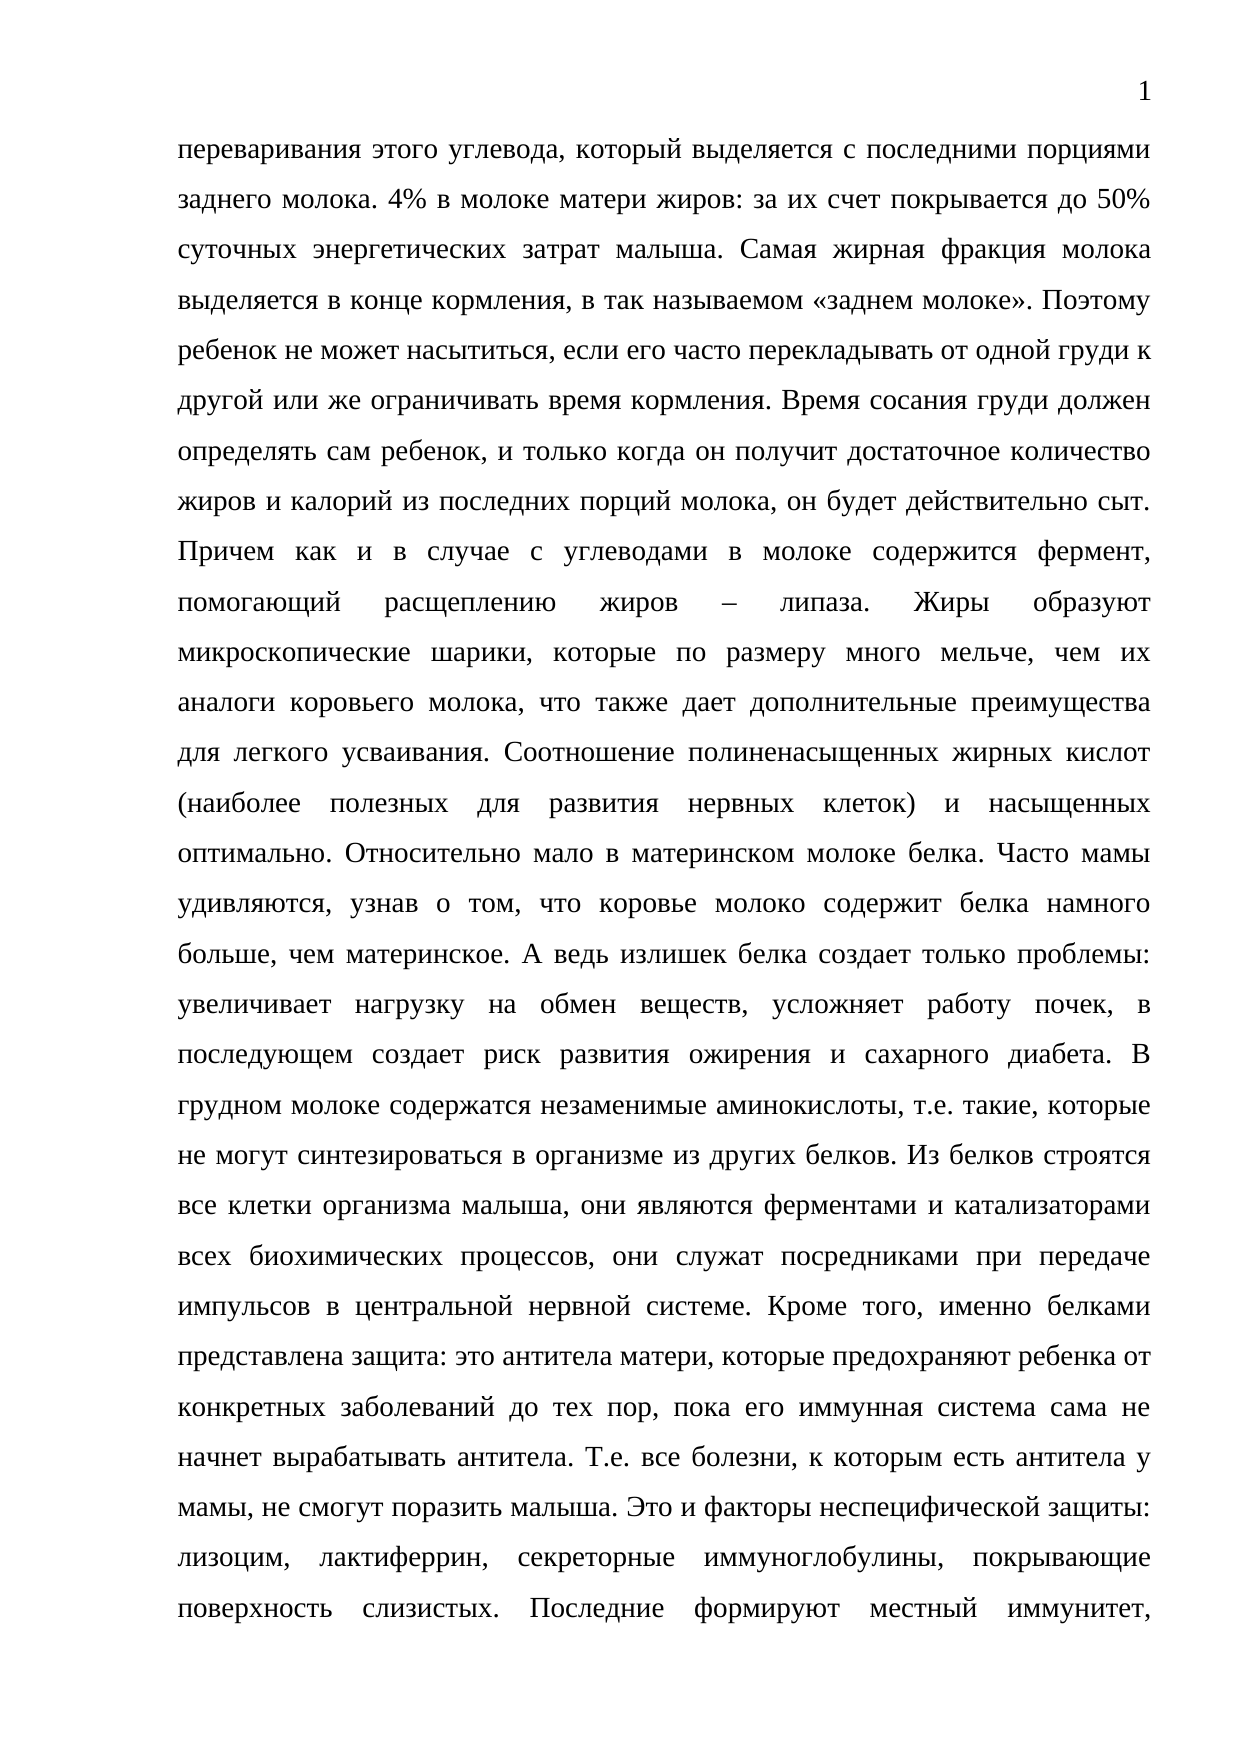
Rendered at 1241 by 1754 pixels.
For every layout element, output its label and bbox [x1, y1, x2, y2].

text [177, 131, 1152, 1623]
